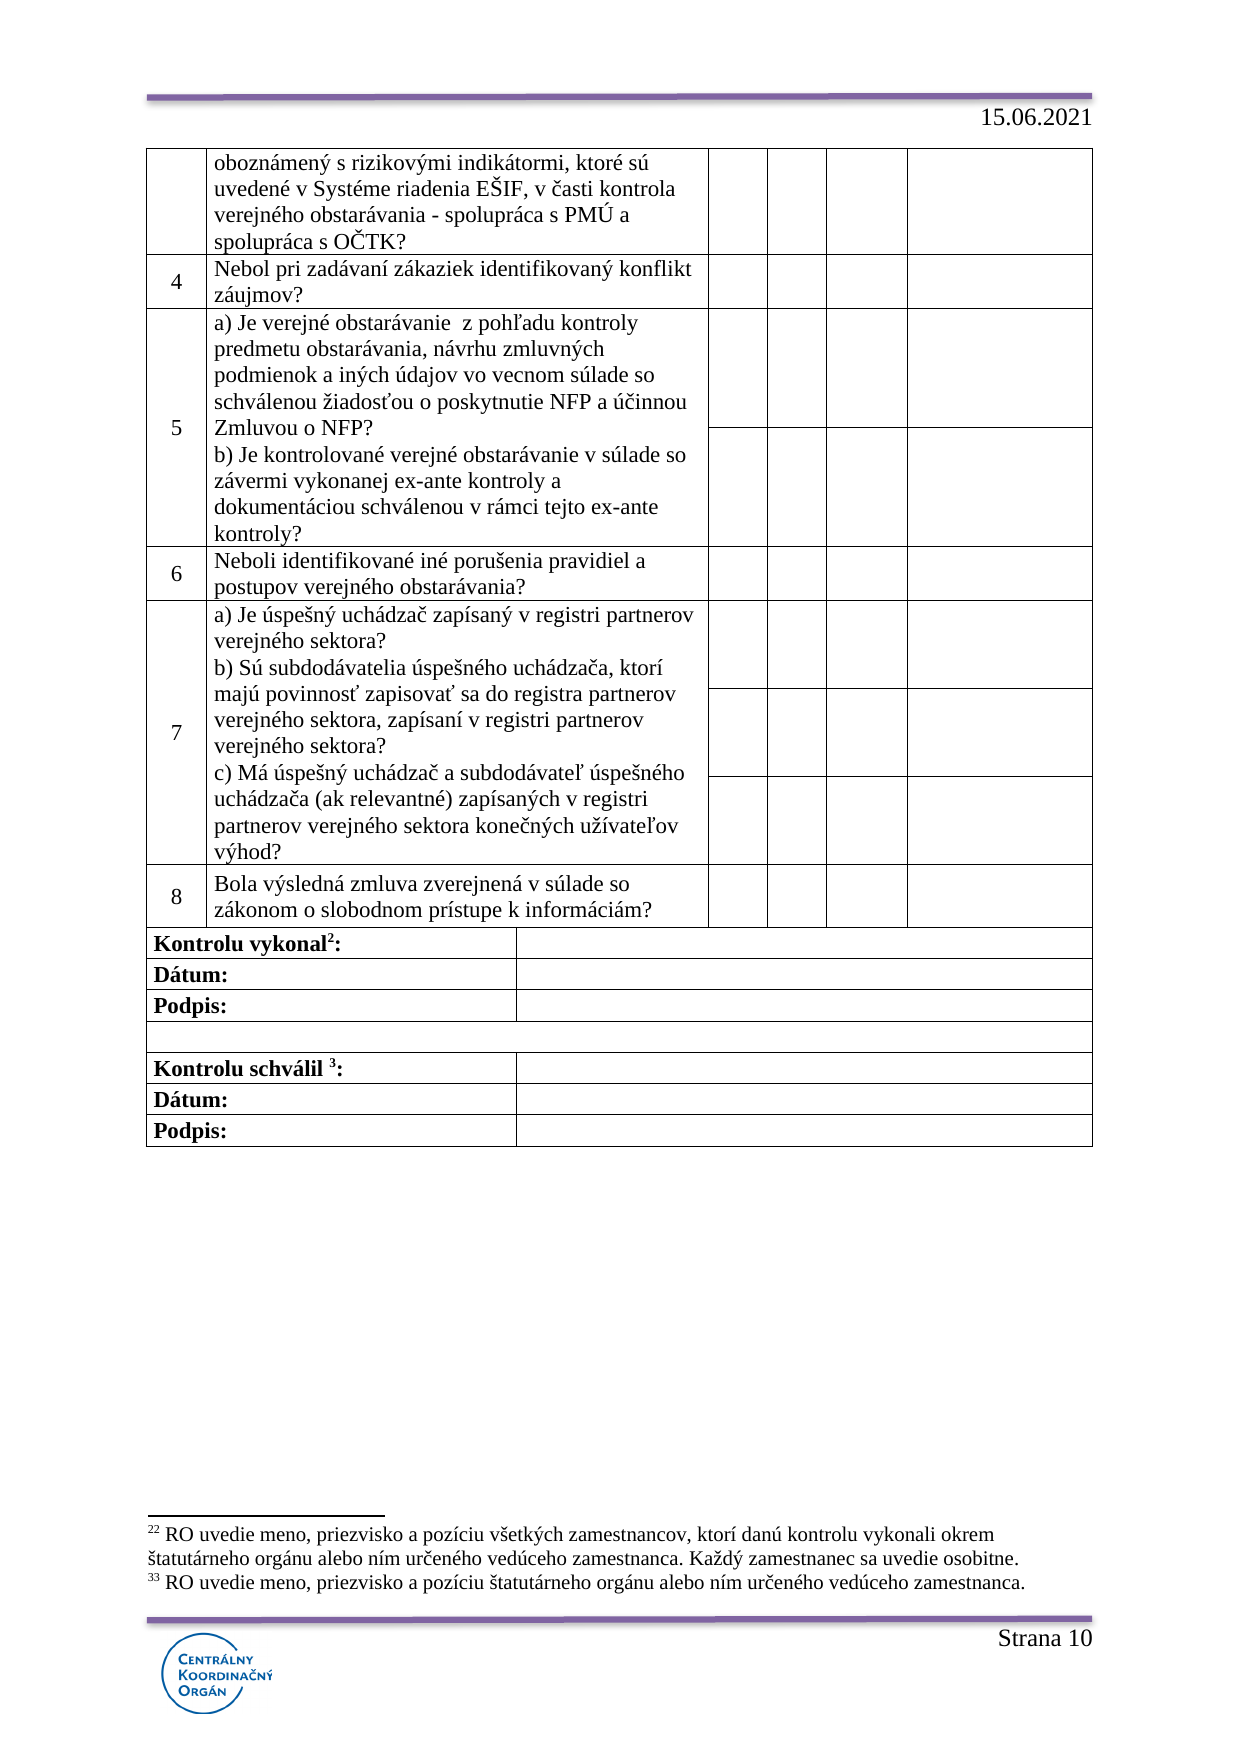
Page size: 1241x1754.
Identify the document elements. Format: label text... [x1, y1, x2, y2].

table_cell [517, 1053, 1092, 1083]
table_cell 6 [147, 547, 206, 600]
table_cell 5 [147, 309, 206, 546]
table_cell [908, 601, 1092, 688]
table_cell [709, 777, 767, 864]
table_cell [768, 255, 826, 308]
table_cell [827, 428, 907, 546]
table_cell 4 [147, 255, 206, 308]
table_cell Podpis: [147, 1115, 516, 1146]
table_cell Bola výsledná zmluva zverejnená v súlade so zákonom o slobodnom prístupe k informáciám? [207, 865, 708, 927]
table_cell [768, 149, 826, 254]
table_cell [709, 689, 767, 776]
table_cell [517, 1115, 1092, 1146]
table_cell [207, 149, 708, 254]
table_cell Neboli identifikované iné porušenia pravidiel a postupov verejného obstarávania? [207, 547, 708, 600]
table_cell [827, 149, 907, 254]
table_cell [517, 990, 1092, 1021]
table_cell [908, 309, 1092, 427]
table_cell [908, 689, 1092, 776]
table_cell [768, 689, 826, 776]
table_cell [517, 1084, 1092, 1114]
table_cell [709, 428, 767, 546]
table_cell [827, 689, 907, 776]
table_cell [709, 149, 767, 254]
table_cell [709, 255, 767, 308]
table_cell [768, 777, 826, 864]
table_cell [517, 959, 1092, 989]
table_cell [827, 547, 907, 600]
table_cell 3 [147, 149, 206, 254]
table_cell [768, 547, 826, 600]
table_cell Kontrolu vykonal2: [147, 928, 516, 958]
table_cell [709, 309, 767, 427]
table_cell [908, 777, 1092, 864]
table_cell [768, 428, 826, 546]
table_cell [908, 865, 1092, 927]
table_cell [827, 601, 907, 688]
table_cell Kontrolu schválil 3: [147, 1053, 516, 1083]
table_cell a) Je verejné obstarávanie z pohľadu kontroly predmetu obstarávania, návrhu zmluvných podmienok a iných údajov vo vecnom súlade so schválenou žiadosťou o poskytnutie NFP a účinnou Zmluvou o NFP? b) Je kontrolované verejné obstarávanie v súlade so závermi vykonanej ex-ante kontroly a dokumentáciou schválenou v rámci tejto ex-ante kontroly? [207, 309, 708, 546]
table_cell [908, 149, 1092, 254]
table_cell Podpis: [147, 990, 516, 1021]
table_cell [768, 601, 826, 688]
table_cell [768, 309, 826, 427]
table_cell [827, 255, 907, 308]
table_cell [908, 428, 1092, 546]
table_cell [517, 928, 1092, 958]
table_cell Dátum: [147, 959, 516, 989]
table_cell [827, 865, 907, 927]
table_cell Dátum: [147, 1084, 516, 1114]
table_cell [908, 547, 1092, 600]
table_cell 8 [147, 865, 206, 927]
table_cell [908, 255, 1092, 308]
table_cell [768, 865, 826, 927]
table_cell [147, 1022, 1092, 1052]
table_cell 7 [147, 601, 206, 864]
table_cell a) Je úspešný uchádzač zapísaný v registri partnerov verejného sektora? b) Sú subdodávatelia úspešného uchádzača, ktorí majú povinnosť zapisovať sa do registra partnerov verejného sektora, zapísaní v registri partnerov verejného sektora? c) Má úspešný uchádzač a subdodávateľ úspešného uchádzača (ak relevantné) zapísaných v registri partnerov verejného sektora konečných užívateľov výhod? [207, 601, 708, 864]
table_cell [709, 865, 767, 927]
table_cell [827, 309, 907, 427]
table_cell [709, 547, 767, 600]
table_cell [709, 601, 767, 688]
picture [159, 1631, 272, 1713]
table_cell Nebol pri zadávaní zákaziek identifikovaný konflikt záujmov? [207, 255, 708, 308]
table_cell [827, 777, 907, 864]
